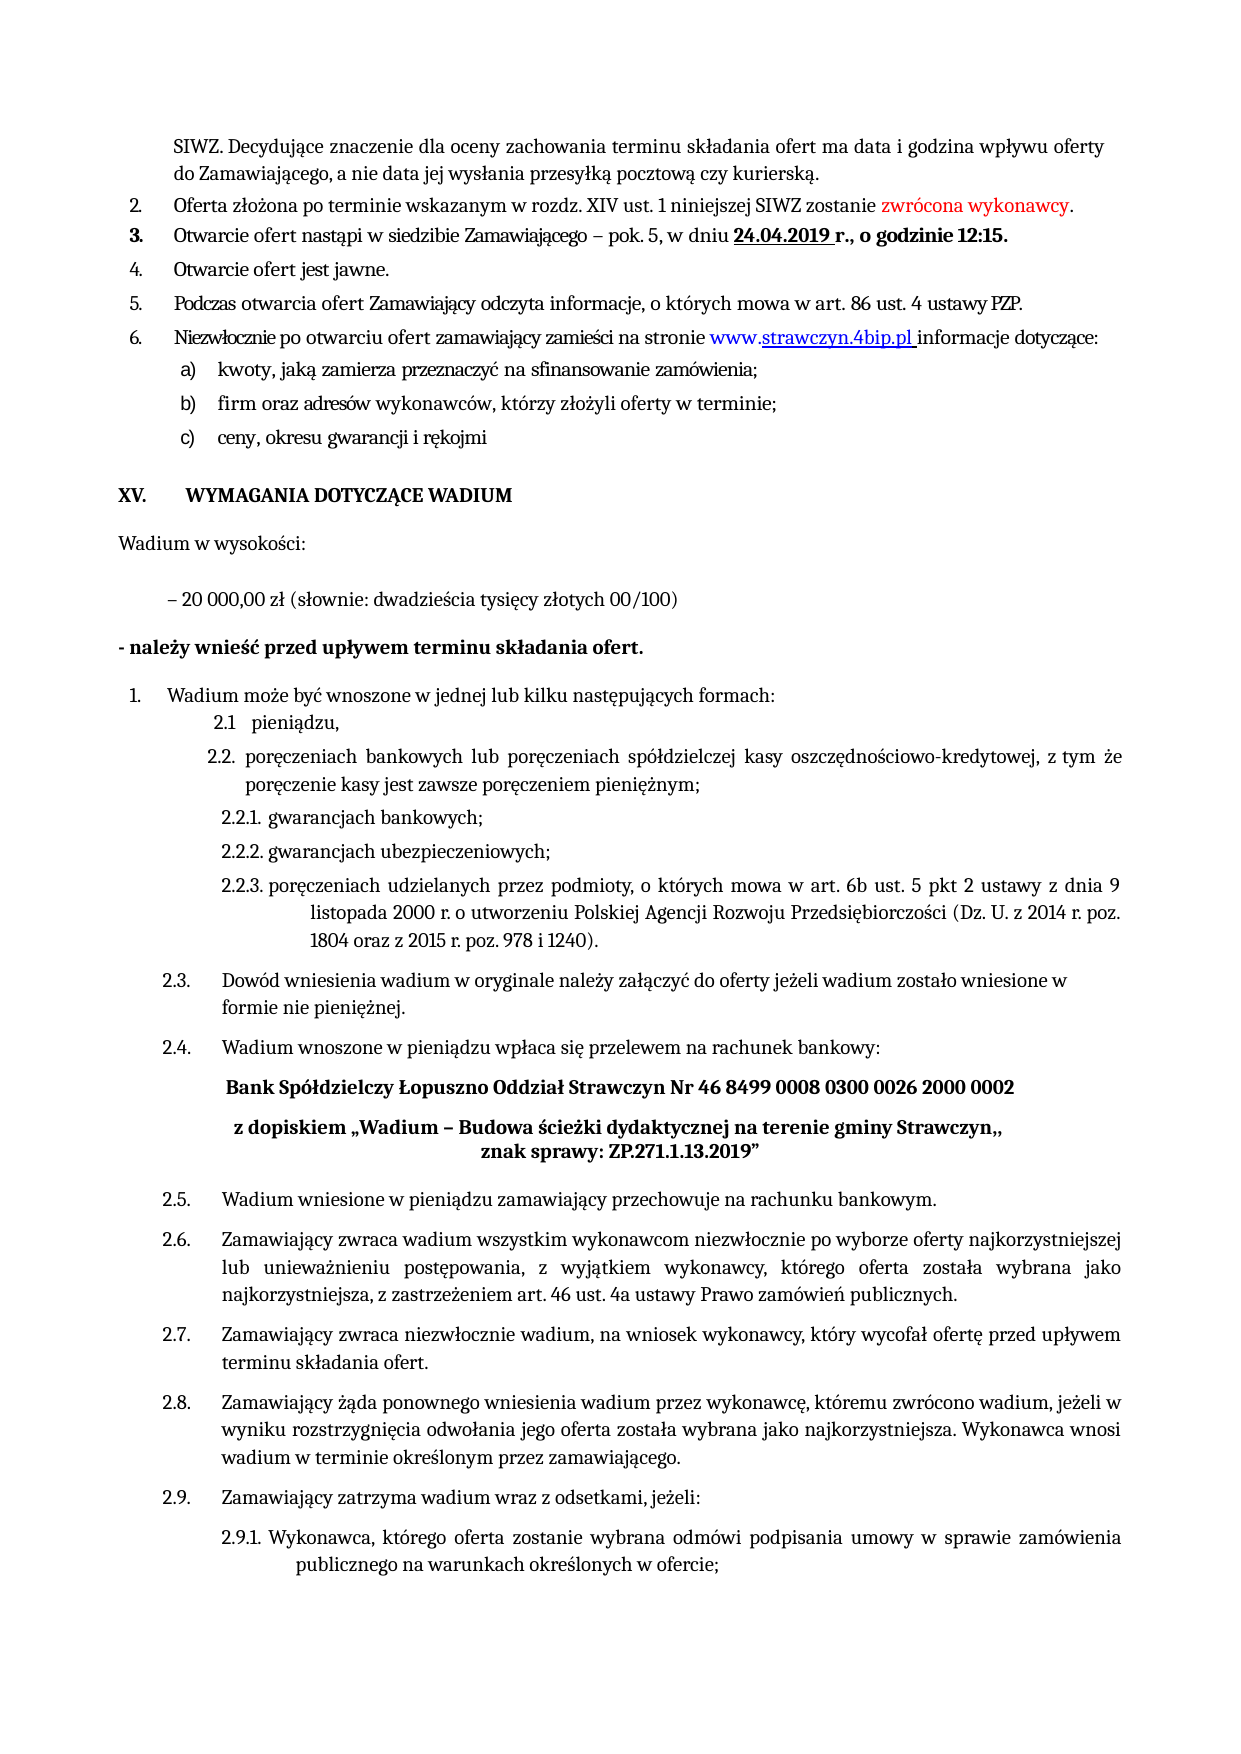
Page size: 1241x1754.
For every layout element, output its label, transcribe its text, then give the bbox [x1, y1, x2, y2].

list ceny, okresu gwarancji i rękojmi [180, 426, 1106, 449]
list Wykonawca, którego oferta zostanie wybrana odmówi podpisania umowy w sprawie zamówienia publicznego na warunkach określonych w ofercie; [221, 1525, 1122, 1577]
list Niezwłocznie po otwarciu ofert zamawiający zamieści na stronie www.strawczyn.4bip.pl informacje dotyczące: [129, 326, 1107, 350]
list Otwarcie ofert jest jawne. [129, 258, 1106, 282]
list Zamawiający żąda ponownego wniesienia wadium przez wykonawcę, któremu zwrócono wadium, jeżeli w wyniku rozstrzygnięcia odwołania jego oferta została wybrana jako najkorzystniejsza. Wykonawca wnosi wadium w terminie określonym przez zamawiającego. [162, 1390, 1122, 1469]
list Zamawiający zwraca niezwłocznie wadium, na wniosek wykonawcy, który wycofał ofertę przed upływem terminu składania ofert. [162, 1323, 1122, 1374]
list firm oraz adresów wykonawców, którzy złożyli oferty w terminie; [180, 392, 1106, 416]
list gwarancjach ubezpieczeniowych; [221, 840, 1122, 864]
text Wadium w wysokości: [118, 531, 1122, 555]
list Zamawiający zatrzyma wadium wraz z odsetkami, jeżeli: [162, 1485, 1122, 1509]
text - należy wnieść przed upływem terminu składania ofert. [118, 636, 1122, 659]
list Wadium może być wnoszone w jednej lub kilku następujących formach: [129, 683, 1122, 707]
text Bank Spółdzielczy Łopuszno Oddział Strawczyn Nr 46 8499 0008 0300 0026 2000 0002 [118, 1076, 1122, 1100]
list gwarancjach bankowych; [221, 806, 1122, 830]
list Zamawiający zwraca wadium wszystkim wykonawcom niezwłocznie po wyborze oferty najkorzystniejszej lub unieważnieniu postępowania, z wyjątkiem wykonawcy, którego oferta została wybrana jako najkorzystniejsza, z zastrzeżeniem art. 46 ust. 4a ustawy Prawo zamówień publicznych. [162, 1228, 1122, 1307]
text z dopiskiem „Wadium – Budowa ścieżki dydaktycznej na terenie gminy Strawczyn,, znak sprawy: ZP.271.1.13.2019” [118, 1116, 1122, 1164]
list kwoty, jaką zamierza przeznaczyć na sfinansowanie zamówienia; [180, 357, 1106, 381]
list pieniądzu, [213, 711, 1122, 735]
list poręczeniach bankowych lub poręczeniach spółdzielczej kasy oszczędnościowo-kredytowej, z tym że poręczenie kasy jest zawsze poręczeniem pieniężnym; [207, 745, 1122, 796]
text – 20 000,00 zł (słownie: dwadzieścia tysięcy złotych 00/100) [167, 584, 1122, 612]
list Wadium wniesione w pieniądzu zamawiający przechowuje na rachunku bankowym. [162, 1188, 1122, 1212]
list Wadium wnoszone w pieniądzu wpłaca się przelewem na rachunek bankowy: [162, 1036, 1122, 1060]
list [129, 134, 1106, 186]
list Podczas otwarcia ofert Zamawiający odczyta informacje, o których mowa w art. 86 ust. 4 ustawy PZP. [129, 292, 1106, 316]
list Otwarcie ofert nastąpi w siedzibie Zamawiającego – pok. 5, w dniu 24.04.2019 r., o godzinie 12:15. [129, 224, 1106, 248]
list Oferta złożona po terminie wskazanym w rozdz. XIV ust. 1 niniejszej SIWZ zostanie zwrócona wykonawcy. [129, 194, 1105, 218]
list poręczeniach udzielanych przez podmioty, o których mowa w art. 6b ust. 5 pkt 2 ustawy z dnia 9 listopada 2000 r. o utworzeniu Polskiej Agencji Rozwoju Przedsiębiorczości (Dz. U. z 2014 r. poz. 1804 oraz z 2015 r. poz. 978 i 1240). [221, 873, 1122, 952]
list WYMAGANIA DOTYCZĄCE WADIUM [118, 483, 1122, 507]
list Dowód wniesienia wadium w oryginale należy załączyć do oferty jeżeli wadium zostało wniesione w formie nie pieniężnej. [162, 968, 1122, 1020]
